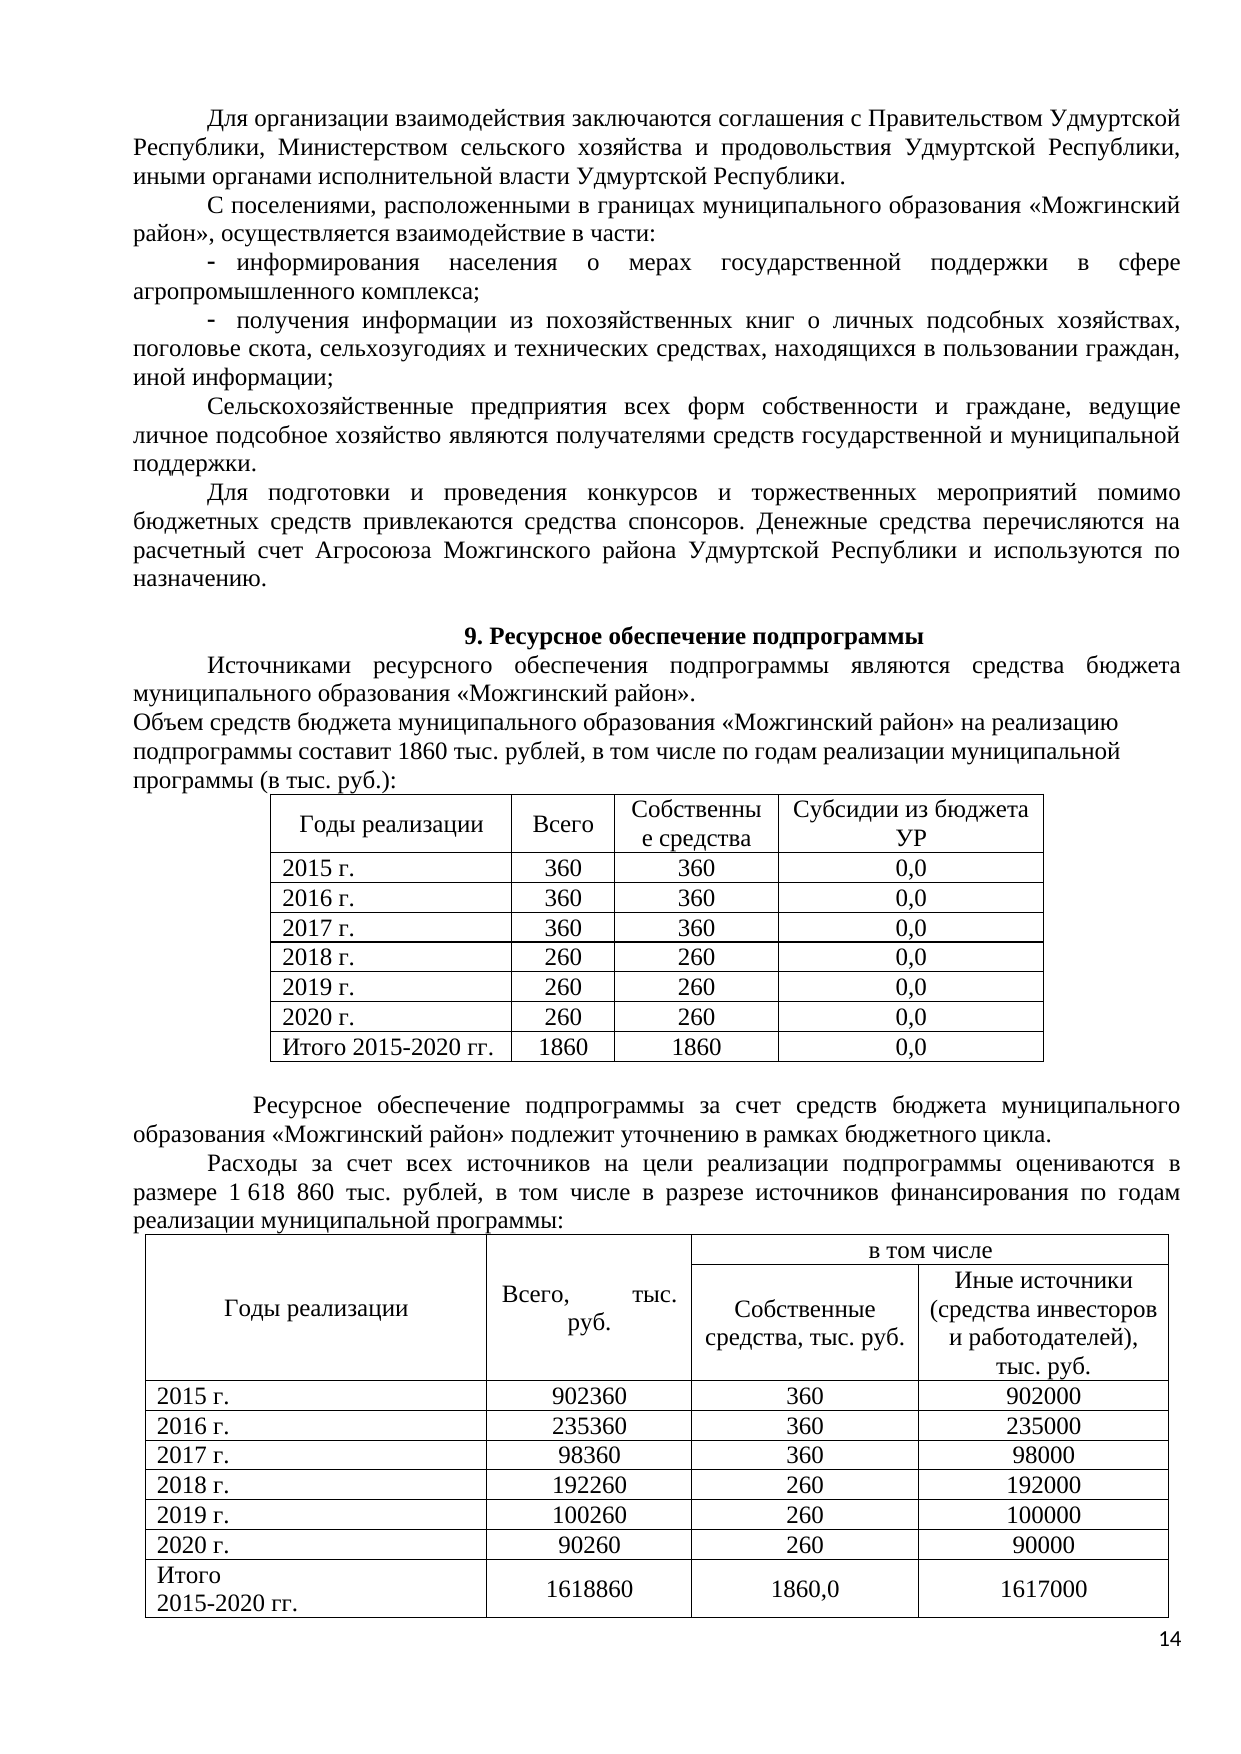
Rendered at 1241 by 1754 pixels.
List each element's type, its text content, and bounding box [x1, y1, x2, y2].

table_cell 260 [512, 943, 614, 971]
table_cell Иные источники (средства инвесторов и работодателей), тыс. руб. [919, 1265, 1168, 1380]
table_header Всего [512, 795, 614, 852]
table_cell 2018 г. [271, 943, 511, 971]
table_cell 0,0 [779, 1032, 1043, 1061]
text Объем средств бюджета муниципального образования «Можгинский район» на реализацию подпрограммы составит 1860 тыс. рублей, в том числе по годам реализации муниципальной программы (в тыс. руб.): [133, 707, 1181, 793]
table_cell 90000 [919, 1530, 1168, 1559]
table_cell 90260 [487, 1530, 691, 1559]
table_cell 2020 г. [271, 1002, 511, 1031]
table_cell 1860,0 [692, 1560, 918, 1617]
table_cell 360 [692, 1441, 918, 1469]
table_cell 1617000 [919, 1560, 1168, 1617]
table_cell 902360 [487, 1381, 691, 1410]
table_cell 192000 [919, 1470, 1168, 1499]
table_cell 360 [512, 883, 614, 912]
text Ресурсное обеспечение подпрограммы за счет средств бюджета муниципального образования «Можгинский район» подлежит уточнению в рамках бюджетного цикла. [133, 1090, 1181, 1148]
table_cell 2018 г. [146, 1470, 486, 1499]
table_header в том числе [692, 1235, 1168, 1264]
table_cell 2017 г. [271, 913, 511, 941]
text Сельскохозяйственные предприятия всех форм собственности и граждане, ведущие личное подсобное хозяйство являются получателями средств государственной и муниципальной поддержки. [133, 391, 1181, 477]
table_cell 360 [512, 853, 614, 882]
table_cell 0,0 [779, 913, 1043, 941]
table_cell 360 [615, 853, 778, 882]
table_cell 98000 [919, 1441, 1168, 1469]
table_cell 0,0 [779, 943, 1043, 971]
table_header Субсидии из бюджета УР [779, 795, 1043, 852]
table_cell 260 [615, 972, 778, 1001]
table_cell 260 [615, 1002, 778, 1031]
table_cell 1860 [512, 1032, 614, 1061]
table_header Годы реализации [146, 1235, 486, 1380]
list информирования населения о мерах государственной поддержки в сфере агропромышленного комплекса; [133, 247, 1181, 305]
text Для организации взаимодействия заключаются соглашения с Правительством Удмуртской Республики, Министерством сельского хозяйства и продовольствия Удмуртской Республики, иными органами исполнительной власти Удмуртской Республики. [133, 103, 1181, 190]
table_cell 2016 г. [271, 883, 511, 912]
table_cell 360 [692, 1411, 918, 1439]
table_cell 1860 [615, 1032, 778, 1061]
table_cell 1618860 [487, 1560, 691, 1617]
table_cell 100000 [919, 1500, 1168, 1529]
table_cell 2016 г. [146, 1411, 486, 1439]
table_cell 260 [692, 1470, 918, 1499]
table_cell 360 [512, 913, 614, 941]
table_cell 192260 [487, 1470, 691, 1499]
table_cell 2017 г. [146, 1441, 486, 1469]
table_cell 2019 г. [271, 972, 511, 1001]
table_cell 0,0 [779, 883, 1043, 912]
text С поселениями, расположенными в границах муниципального образования «Можгинский район», осуществляется взаимодействие в части: [133, 190, 1181, 247]
list получения информации из похозяйственных книг о личных подсобных хозяйствах, поголовье скота, сельхозугодиях и технических средствах, находящихся в пользовании граждан, иной информации; [133, 305, 1181, 391]
text Источниками ресурсного обеспечения подпрограммы являются средства бюджета муниципального образования «Можгинский район». [133, 650, 1181, 707]
table_cell 235360 [487, 1411, 691, 1439]
table_cell 260 [615, 943, 778, 971]
table_cell Собственные средства, тыс. руб. [692, 1265, 918, 1380]
table_cell 2019 г. [146, 1500, 486, 1529]
table_cell 360 [615, 883, 778, 912]
table_cell 100260 [487, 1500, 691, 1529]
table_cell 2020 г. [146, 1530, 486, 1559]
table_cell 360 [615, 913, 778, 941]
table_cell 360 [692, 1381, 918, 1410]
table_header Собственные средства [615, 795, 778, 852]
table_cell Итого 2015-2020 гг. [271, 1032, 511, 1061]
table_header Годы реализации [271, 795, 511, 852]
text 9. Ресурсное обеспечение подпрограммы [133, 621, 1181, 650]
text Расходы за счет всех источников на цели реализации подпрограммы оцениваются в размере 1 618 860 тыс. рублей, в том числе в разрезе источников финансирования по годам реализации муниципальной программы: [133, 1148, 1181, 1234]
table_cell 0,0 [779, 853, 1043, 882]
table_cell 0,0 [779, 972, 1043, 1001]
table_cell 2015 г. [146, 1381, 486, 1410]
table_cell 260 [692, 1500, 918, 1529]
table_cell 235000 [919, 1411, 1168, 1439]
table_cell 260 [512, 1002, 614, 1031]
table_cell 98360 [487, 1441, 691, 1469]
table_cell 2015 г. [271, 853, 511, 882]
table_cell 0,0 [779, 1002, 1043, 1031]
table_cell Итого 2015-2020 гг. [146, 1560, 486, 1617]
text Для подготовки и проведения конкурсов и торжественных мероприятий помимо бюджетных средств привлекаются средства спонсоров. Денежные средства перечисляются на расчетный счет Агросоюза Можгинского района Удмуртской Республики и используются по назначению. [133, 477, 1181, 592]
table_cell 902000 [919, 1381, 1168, 1410]
table_cell 260 [512, 972, 614, 1001]
table_header Всего, тыс. руб. [487, 1235, 691, 1380]
table_cell 260 [692, 1530, 918, 1559]
